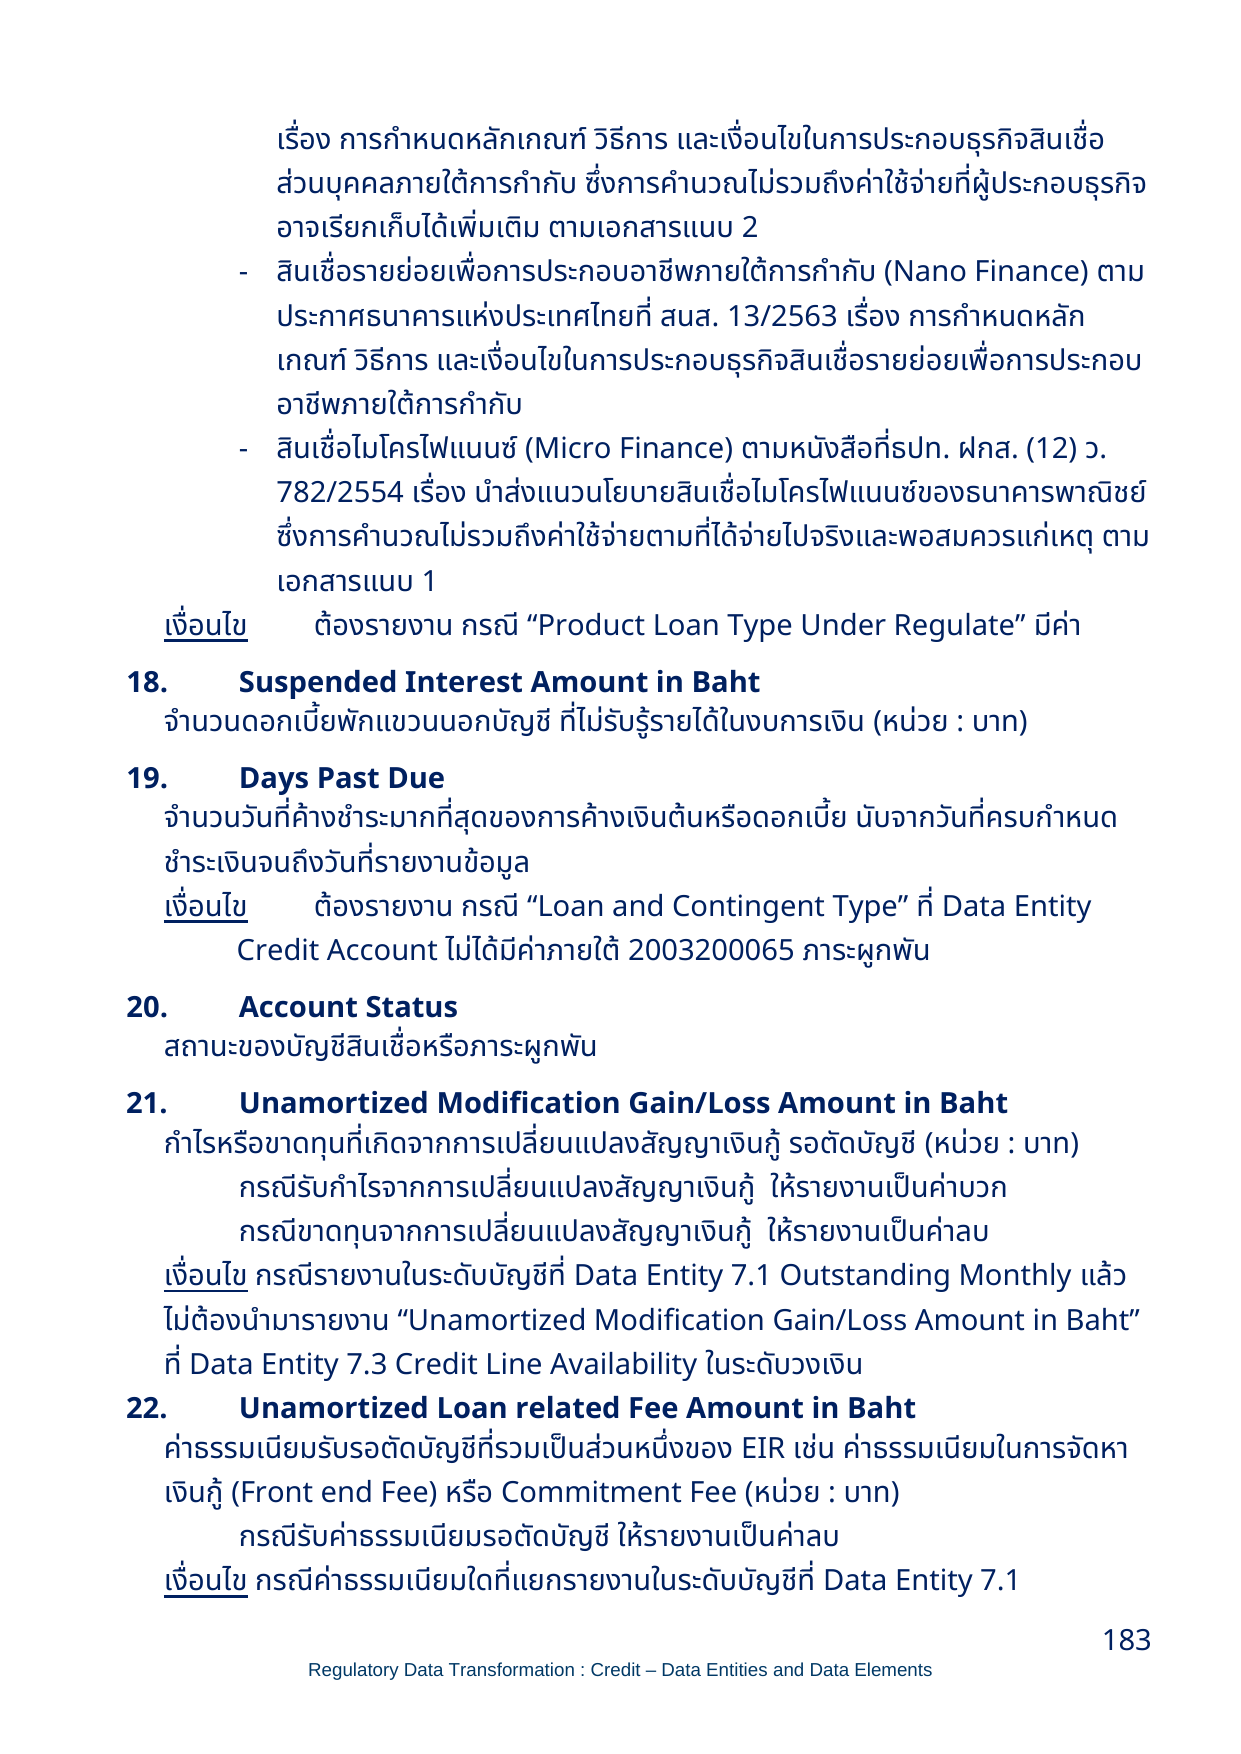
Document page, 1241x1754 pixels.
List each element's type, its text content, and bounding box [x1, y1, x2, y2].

list เงื่อนไข ต้องรายงาน กรณี “Product Loan Type Under Regulate” มีค่า [164, 604, 1152, 648]
list ค่าธรรมเนียมรับรอตัดบัญชีที่รวมเป็นส่วนหนึ่งของ EIR เช่น ค่าธรรมเนียมในการจัดหาเงินกู้ (Front end Fee) หรือ Commitment Fee (หน่วย : บาท) [164, 1427, 1152, 1516]
list กรณีรับกำไรจากการเปลี่ยนแปลงสัญญาเงินกู้ ให้รายงานเป็นค่าบวก [164, 1166, 1152, 1210]
list กรณีขาดทุนจากการเปลี่ยนแปลงสัญญาเงินกู้ ให้รายงานเป็นค่าลบ เงื่อนไข กรณีรายงานในระดับบัญชีที่ Data Entity 7.1 Outstanding Monthly แล้ว ไม่ต้องนำมารายงาน “Unamortized Modification Gain/Loss Amount in Baht” ที่ Data Entity 7.3 Credit Line Availability ในระดับวงเงิน [164, 1210, 1152, 1387]
list กำไรหรือขาดทุนที่เกิดจากการเปลี่ยนแปลงสัญญาเงินกู้ รอตัดบัญชี (หน่วย : บาท) [164, 1122, 1152, 1166]
list จำนวนดอกเบี้ยพักแขวนนอกบัญชี ที่ไม่รับรู้รายได้ในงบการเงิน (หน่วย : บาท) [164, 701, 1152, 745]
list สินเชื่อรายย่อยเพื่อการประกอบอาชีพภายใต้การกำกับ (Nano Finance) ตามประกาศธนาคารแห่งประเทศไทยที่ สนส. 13/2563 เรื่อง การกำหนดหลักเกณฑ์ วิธีการ และเงื่อนไขในการประกอบธุรกิจสินเชื่อรายย่อยเพื่อการประกอบอาชีพภายใต้การกำกับ [239, 251, 1152, 427]
list Unamortized Loan related Fee Amount in Baht [126, 1387, 1152, 1427]
list สถานะของบัญชีสินเชื่อหรือภาระผูกพัน [164, 1026, 1152, 1070]
list Unamortized Modification Gain/Loss Amount in Baht [126, 1082, 1152, 1122]
list จำนวนวันที่ค้างชำระมากที่สุดของการค้างเงินต้นหรือดอกเบี้ย นับจากวันที่ครบกำหนดชำระเงินจนถึงวันที่รายงานข้อมูล [164, 797, 1152, 885]
list เงื่อนไข ต้องรายงาน กรณี “Loan and Contingent Type” ที่ Data Entity Credit Account ไม่ได้มีค่าภายใต้ 2003200065 ภาระผูกพัน [164, 885, 1152, 974]
list สินเชื่อไมโครไฟแนนซ์ (Micro Finance) ตามหนังสือที่ธปท. ฝกส. (12) ว. 782/2554 เรื่อง นำส่งแนวนโยบายสินเชื่อไมโครไฟแนนซ์ของธนาคารพาณิชย์ ซึ่งการคำนวณไม่รวมถึงค่าใช้จ่ายตามที่ได้จ่ายไปจริงและพอสมควรแก่เหตุ ตามเอกสารแนบ 1 [239, 427, 1152, 604]
list Days Past Due [126, 757, 1152, 797]
list Account Status [126, 986, 1152, 1026]
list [164, 1516, 1152, 1604]
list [239, 118, 1152, 251]
list Suspended Interest Amount in Baht [126, 661, 1152, 701]
